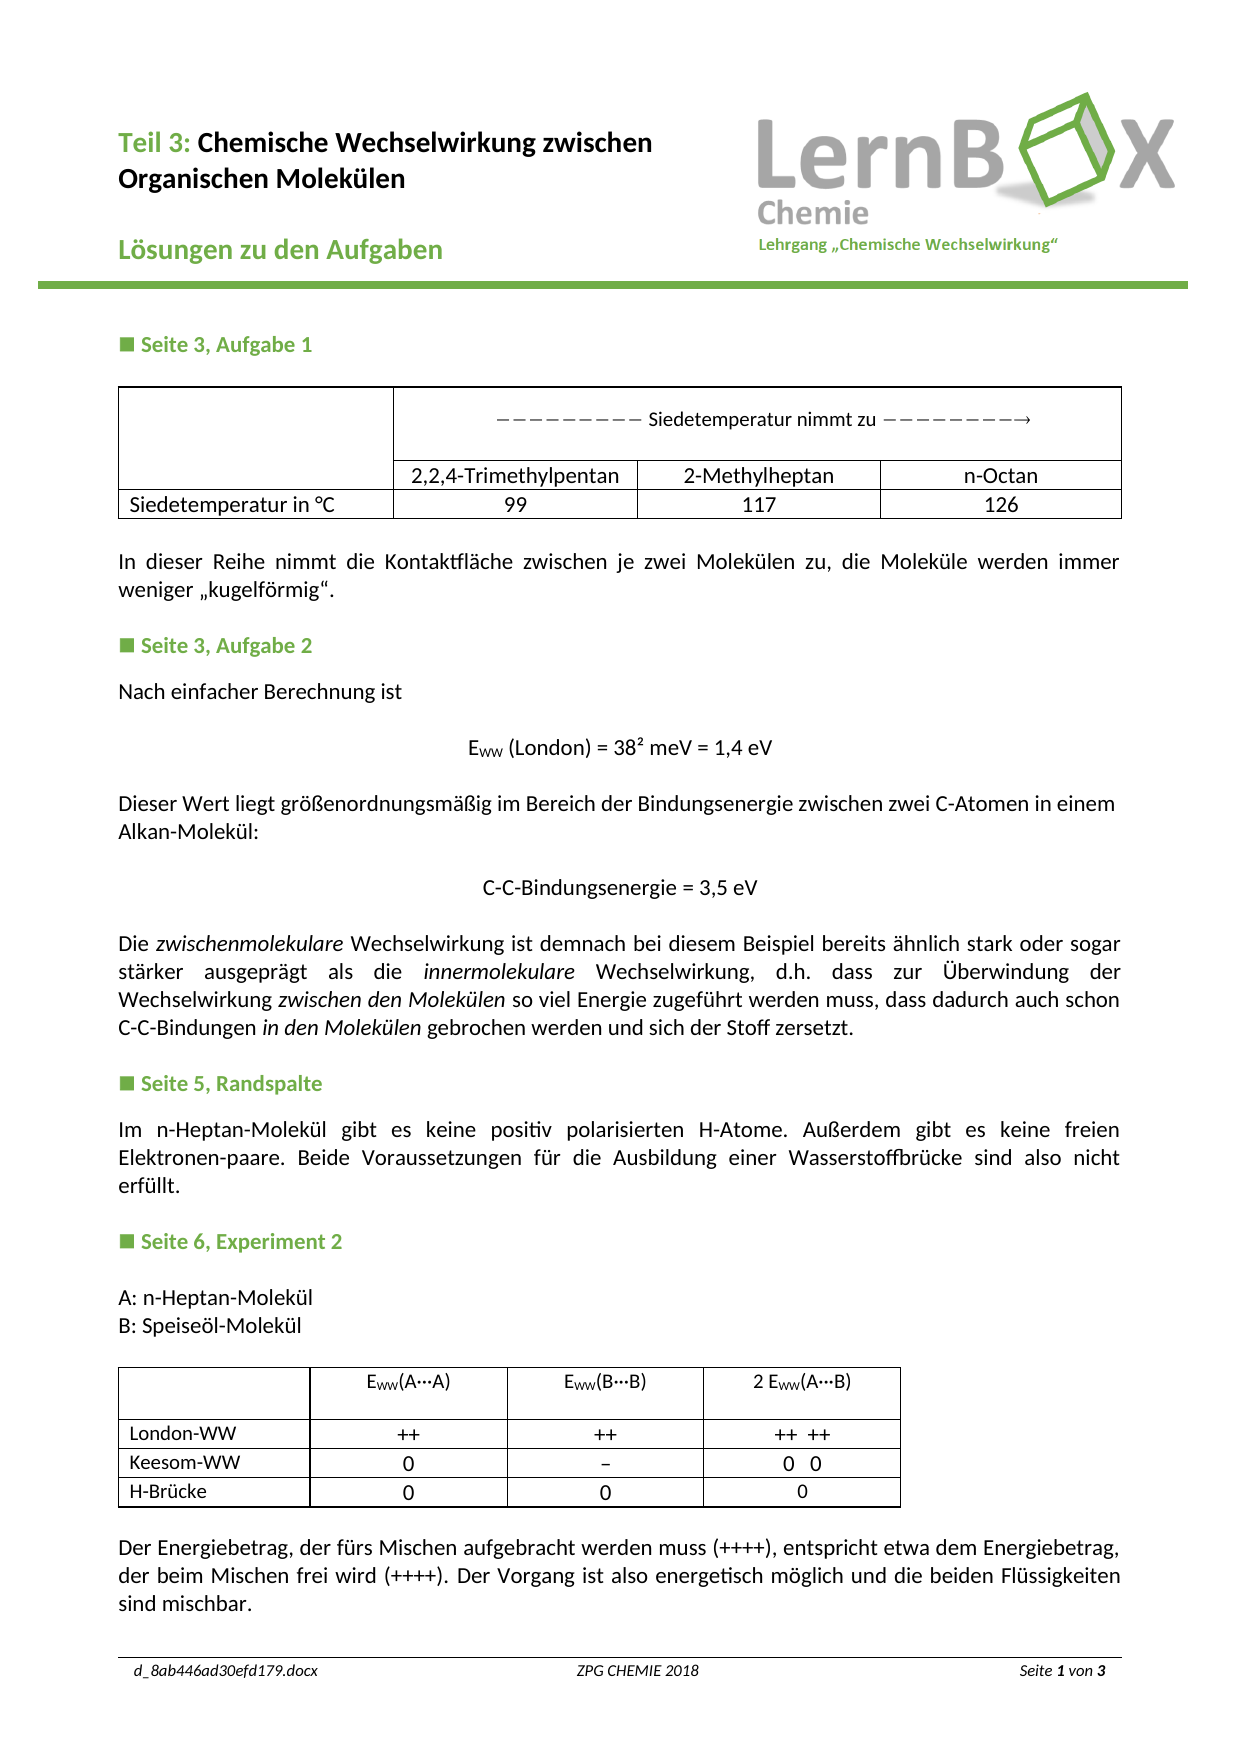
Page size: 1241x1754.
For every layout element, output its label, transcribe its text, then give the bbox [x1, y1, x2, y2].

text C-C-Bindungsenergie = 3,5 eV [118, 873, 1122, 901]
text In dieser Reihe nimmt die Kontaktfläche zwischen je zwei Molekülen zu, die Moleküle werden immer weniger „kugelförmig“. [118, 547, 1122, 603]
text Dieser Wert liegt größenordnungsmäßig im Bereich der Bindungsenergie zwischen zwei C-Atomen in einem Alkan-Molekül: [118, 789, 1122, 845]
table_cell 117 [638, 490, 880, 518]
picture [754, 89, 1187, 264]
table_cell n-Octan [881, 461, 1121, 489]
text EWW (London) = 38² meV = 1,4 eV [118, 733, 1122, 761]
text Seite 5, Randspalte [118, 1069, 1122, 1097]
text Organischen Molekülen [118, 160, 1122, 196]
table_cell ++ [508, 1420, 703, 1448]
table_cell 0 [311, 1449, 507, 1477]
text Die zwischenmolekulare Wechselwirkung ist demnach bei diesem Beispiel bereits ähnlich stark oder sogar stärker ausgeprägt als die innermolekulare Wechselwirkung, d.h. dass zur Überwindung der Wechselwirkung zwischen den Molekülen so viel Energie zugeführt werden muss, dass dadurch auch schon C-C-Bindungen in den Molekülen gebrochen werden und sich der Stoff zersetzt. [118, 929, 1122, 1041]
table_cell Keesom-WW [119, 1449, 309, 1477]
table_cell Siedetemperatur in °C [119, 490, 393, 518]
table_header EWW(B···B) [508, 1368, 703, 1419]
table_cell – [508, 1449, 703, 1477]
table_cell 99 [394, 490, 637, 518]
text Seite 3, Aufgabe 2 [118, 631, 1122, 659]
table_cell 0 [704, 1478, 900, 1506]
text B: Speiseöl-Molekül [118, 1311, 1122, 1339]
table_cell ++ ++ [704, 1420, 900, 1448]
table_cell 2-Methylheptan [638, 461, 880, 489]
table_cell 126 [881, 490, 1121, 518]
table_cell H-Brücke [119, 1478, 309, 1506]
table_cell 2,2,4-Trimethylpentan [394, 461, 637, 489]
table_cell London-WW [119, 1420, 309, 1448]
table_header 2 EWW(A···B) [704, 1368, 900, 1419]
table_cell ++ [311, 1420, 507, 1448]
text Teil 3: Chemische Wechselwirkung zwischen [118, 124, 1122, 160]
text A: n-Heptan-Molekül [118, 1283, 1122, 1311]
table_header [119, 1368, 309, 1419]
table_header  Siedetemperatur nimmt zu  [394, 388, 1121, 460]
table_header EWW(A···A) [311, 1368, 507, 1419]
text Im n-Heptan-Molekül gibt es keine positiv polarisierten H-Atome. Außerdem gibt es keine freien Elektronen-paare. Beide Voraussetzungen für die Ausbildung einer Wasserstoffbrücke sind also nicht erfüllt. [118, 1115, 1122, 1199]
table_cell 0 [508, 1478, 703, 1506]
text Lösungen zu den Aufgaben [118, 231, 1122, 267]
text Der Energiebetrag, der fürs Mischen aufgebracht werden muss (++++), entspricht etwa dem Energiebetrag, der beim Mischen frei wird (++++). Der Vorgang ist also energetisch möglich und die beiden Flüssigkeiten sind mischbar. [118, 1533, 1122, 1617]
table_cell 0 [311, 1478, 507, 1506]
text Seite 3, Aufgabe 1 [118, 330, 1122, 358]
table_cell 0 0 [704, 1449, 900, 1477]
text Nach einfacher Berechnung ist [118, 677, 1122, 705]
table_header [119, 388, 393, 489]
text Seite 6, Experiment 2 [118, 1227, 1122, 1255]
